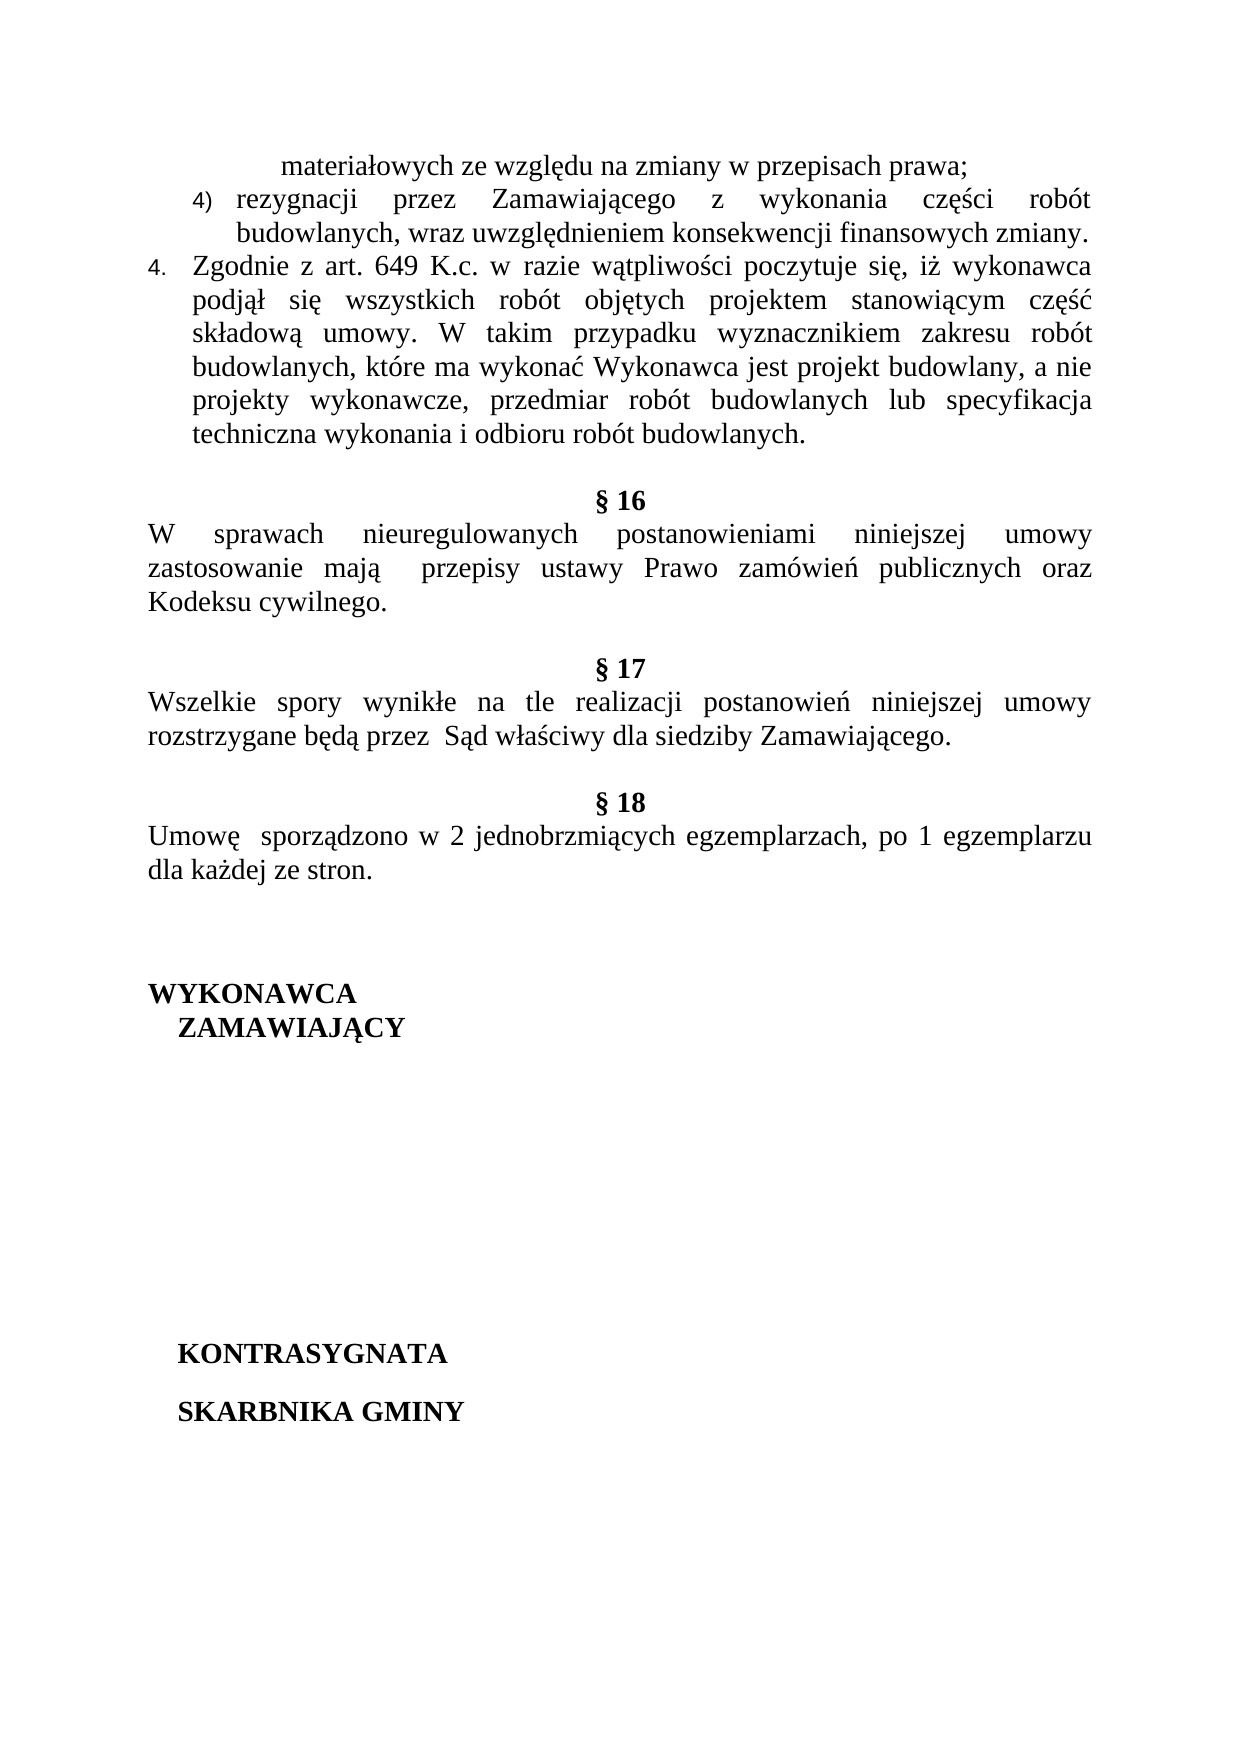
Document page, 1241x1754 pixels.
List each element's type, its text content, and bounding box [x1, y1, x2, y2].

text Umowę sporządzono w 2 jednobrzmiących egzemplarzach, po 1 egzemplarzu dla każdej ze stron. [148, 818, 1093, 886]
text WYKONAWCA ZAMAWIAJĄCY [148, 977, 1093, 1044]
list Zgodnie z art. 649 K.c. w razie wątpliwości poczytuje się, iż wykonawca podjął się wszystkich robót objętych projektem stanowiącym część składową umowy. W takim przypadku wyznacznikiem zakresu robót budowlanych, które ma wykonać Wykonawca jest projekt budowlany, a nie projekty wykonawcze, przedmiar robót budowlanych lub specyfikacja techniczna wykonania i odbioru robót budowlanych. [148, 248, 1093, 449]
text SKARBNIKA GMINY [148, 1370, 1093, 1427]
list rezygnacji przez Zamawiającego z wykonania części robót budowlanych, wraz uwzględnieniem konsekwencji finansowych zmiany. [192, 181, 1092, 248]
text § 17 [148, 651, 1093, 684]
text W sprawach nieuregulowanych postanowieniami niniejszej umowy zastosowanie mają przepisy ustawy Prawo zamówień publicznych oraz Kodeksu cywilnego. [148, 517, 1093, 617]
text KONTRASYGNATA [148, 1312, 1093, 1370]
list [236, 148, 1093, 181]
text § 18 [148, 785, 1093, 818]
text Wszelkie spory wynikłe na tle realizacji postanowień niniejszej umowy rozstrzygane będą przez Sąd właściwy dla siedziby Zamawiającego. [148, 684, 1093, 751]
text § 16 [148, 483, 1093, 517]
